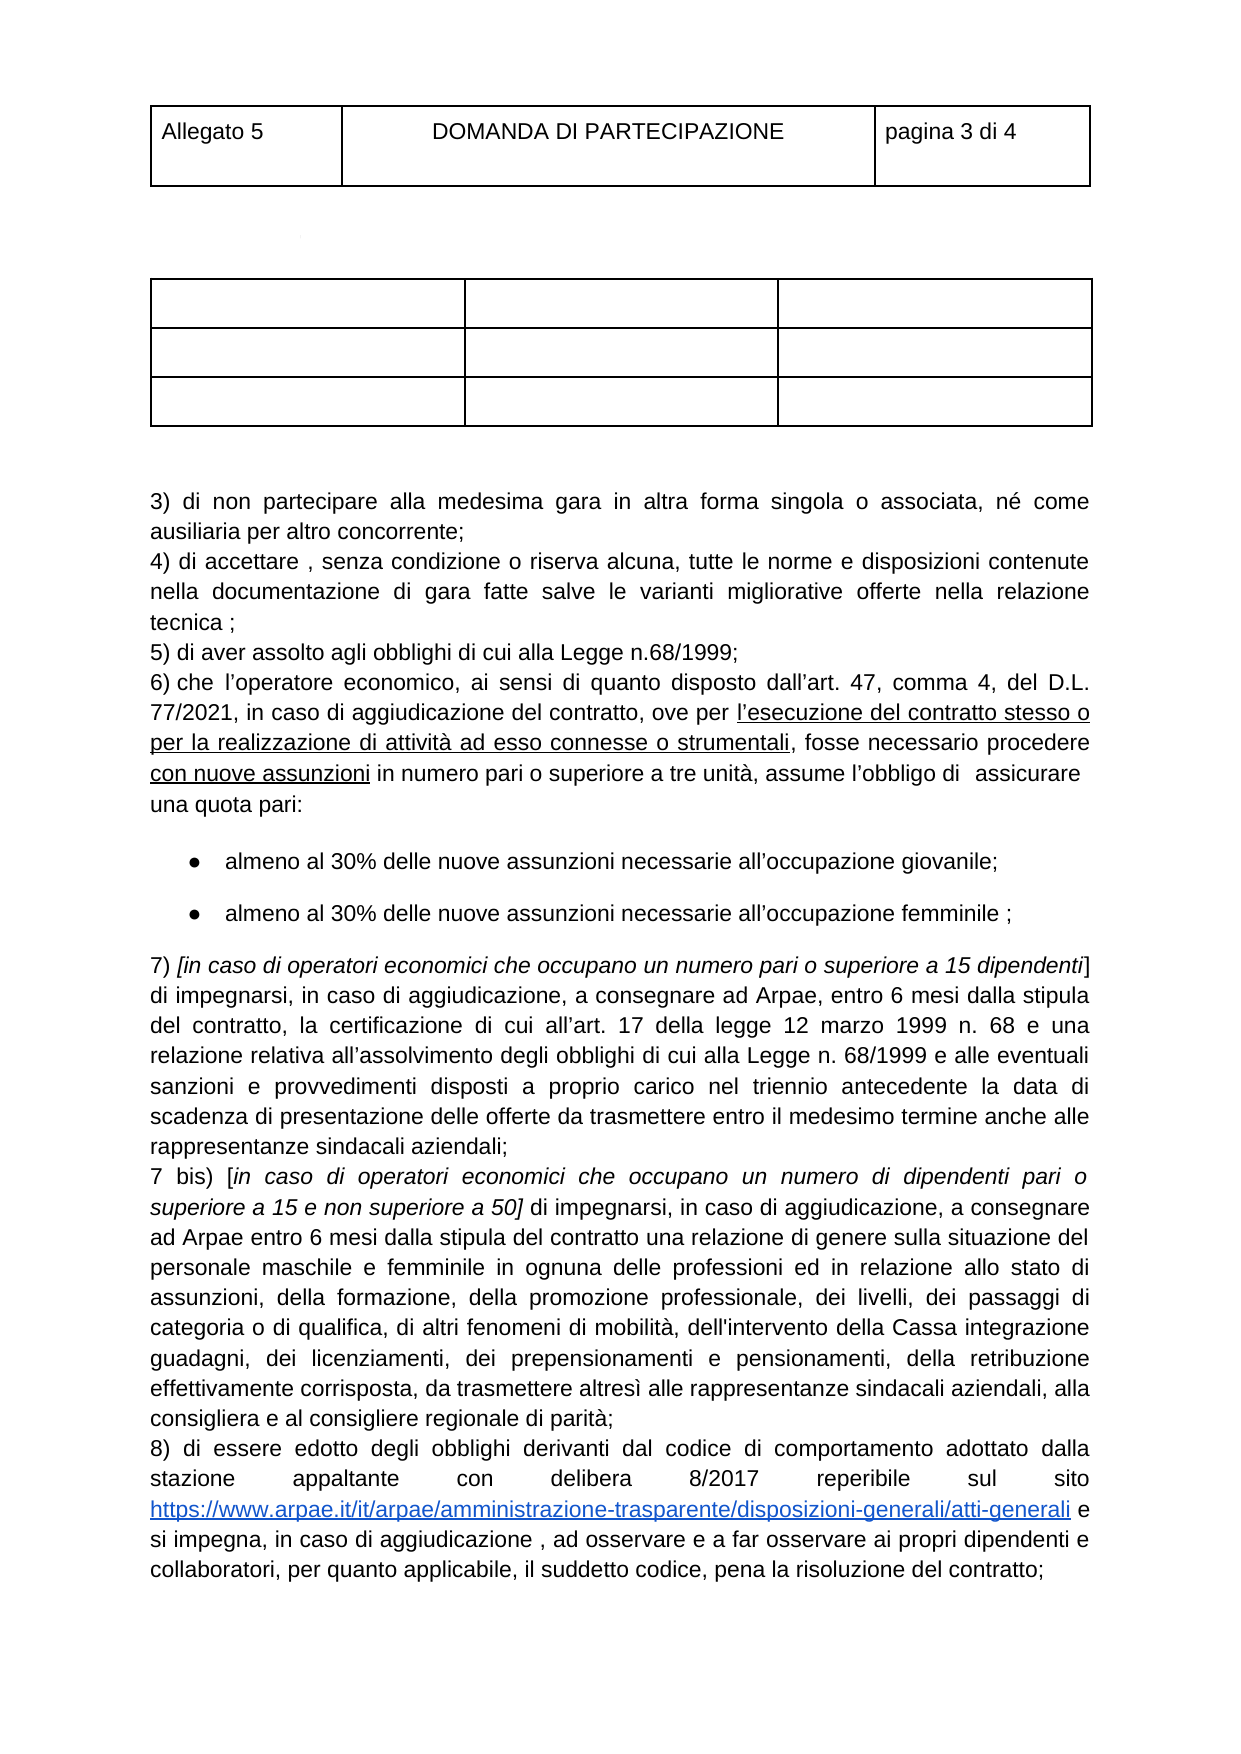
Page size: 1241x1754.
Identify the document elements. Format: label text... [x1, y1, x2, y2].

text 4) di accettare , senza condizione o riserva alcuna, tutte le norme e disposizioni contenute nella documentazione di gara fatte salve le varianti migliorative offerte nella relazione tecnica ; [150, 548, 1090, 578]
table_cell [466, 378, 777, 425]
text 3) di non partecipare alla medesima gara in altra forma singola o associata, né come ausiliaria per altro concorrente; [150, 488, 1090, 544]
table_cell [779, 280, 1091, 327]
text 8) di essere edotto degli obblighi derivanti dal codice di comportamento adottato dalla stazione appaltante con delibera 8/2017 reperibile sul sito https://www.arpae.it/it/arpae/amministrazione-trasparente/disposizioni-generali/atti-generali e si impegna, in caso di aggiudicazione , ad osservare e a far osservare ai propri dipendenti e collaboratori, per quanto applicabile, il suddetto codice, pena la risoluzione del contratto; [150, 1435, 1090, 1582]
text 6) che l’operatore economico, ai sensi di quanto disposto dall’art. 47, comma 4, del D.L. 77/2021, in caso di aggiudicazione del contratto, ove per l’esecuzione del contratto stesso o per la realizzazione di attività ad esso connesse o strumentali, fosse necessario procedere con nuove assunzioni in numero pari o superiore a tre unità, assume l’obbligo di assicurare una quota pari: [150, 756, 1090, 818]
text 6) che l’operatore economico, ai sensi di quanto disposto dall’art. 47, comma 4, del D.L. 77/2021, in caso di aggiudicazione del contratto, ove per l’esecuzione del contratto stesso o per la realizzazione di attività ad esso connesse o strumentali, fosse necessario procedere con nuove assunzioni in numero pari o superiore a tre unità, assume l’obbligo di assicurare una quota pari: [150, 669, 1090, 699]
table_cell [152, 378, 464, 425]
text 7) [in caso di operatori economici che occupano un numero pari o superiore a 15 dipendenti] di impegnarsi, in caso di aggiudicazione, a consegnare ad Arpae, entro 6 mesi dalla stipula del contratto, la certificazione di cui all’art. 17 della legge 12 marzo 1999 n. 68 e una relazione relativa all’assolvimento degli obblighi di cui alla Legge n. 68/1999 e alle eventuali sanzioni e provvedimenti disposti a proprio carico nel triennio antecedente la data di scadenza di presentazione delle offerte da trasmettere entro il medesimo termine anche alle rappresentanze sindacali aziendali; [150, 952, 1090, 1159]
table_cell [152, 329, 464, 376]
list almeno al 30% delle nuove assunzioni necessarie all’occupazione femminile ; [187, 900, 1090, 927]
text 7 bis) [in caso di operatori economici che occupano un numero di dipendenti pari o superiore a 15 e non superiore a 50] di impegnarsi, in caso di aggiudicazione, a consegnare ad Arpae entro 6 mesi dalla stipula del contratto una relazione di genere sulla situazione del personale maschile e femminile in ognuna delle professioni ed in relazione allo stato di assunzioni, della formazione, della promozione professionale, dei livelli, dei passaggi di categoria o di qualifica, di altri fenomeni di mobilità, dell'intervento della Cassa integrazione guadagni, dei licenziamenti, dei prepensionamenti e pensionamenti, della retribuzione effettivamente corrisposta, da trasmettere altresì alle rappresentanze sindacali aziendali, alla consigliera e al consigliere regionale di parità; [150, 1163, 1090, 1431]
table_cell [466, 329, 777, 376]
table_cell [152, 280, 464, 327]
text 5) di aver assolto agli obblighi di cui alla Legge n.68/1999; [150, 639, 1090, 665]
list almeno al 30% delle nuove assunzioni necessarie all’occupazione giovanile; [187, 848, 1090, 900]
text 4) di accettare , senza condizione o riserva alcuna, tutte le norme e disposizioni contenute nella documentazione di gara fatte salve le varianti migliorative offerte nella relazione tecnica ; [150, 605, 1090, 635]
table_cell [466, 280, 777, 327]
table_cell [779, 329, 1091, 376]
table_cell [779, 378, 1091, 425]
